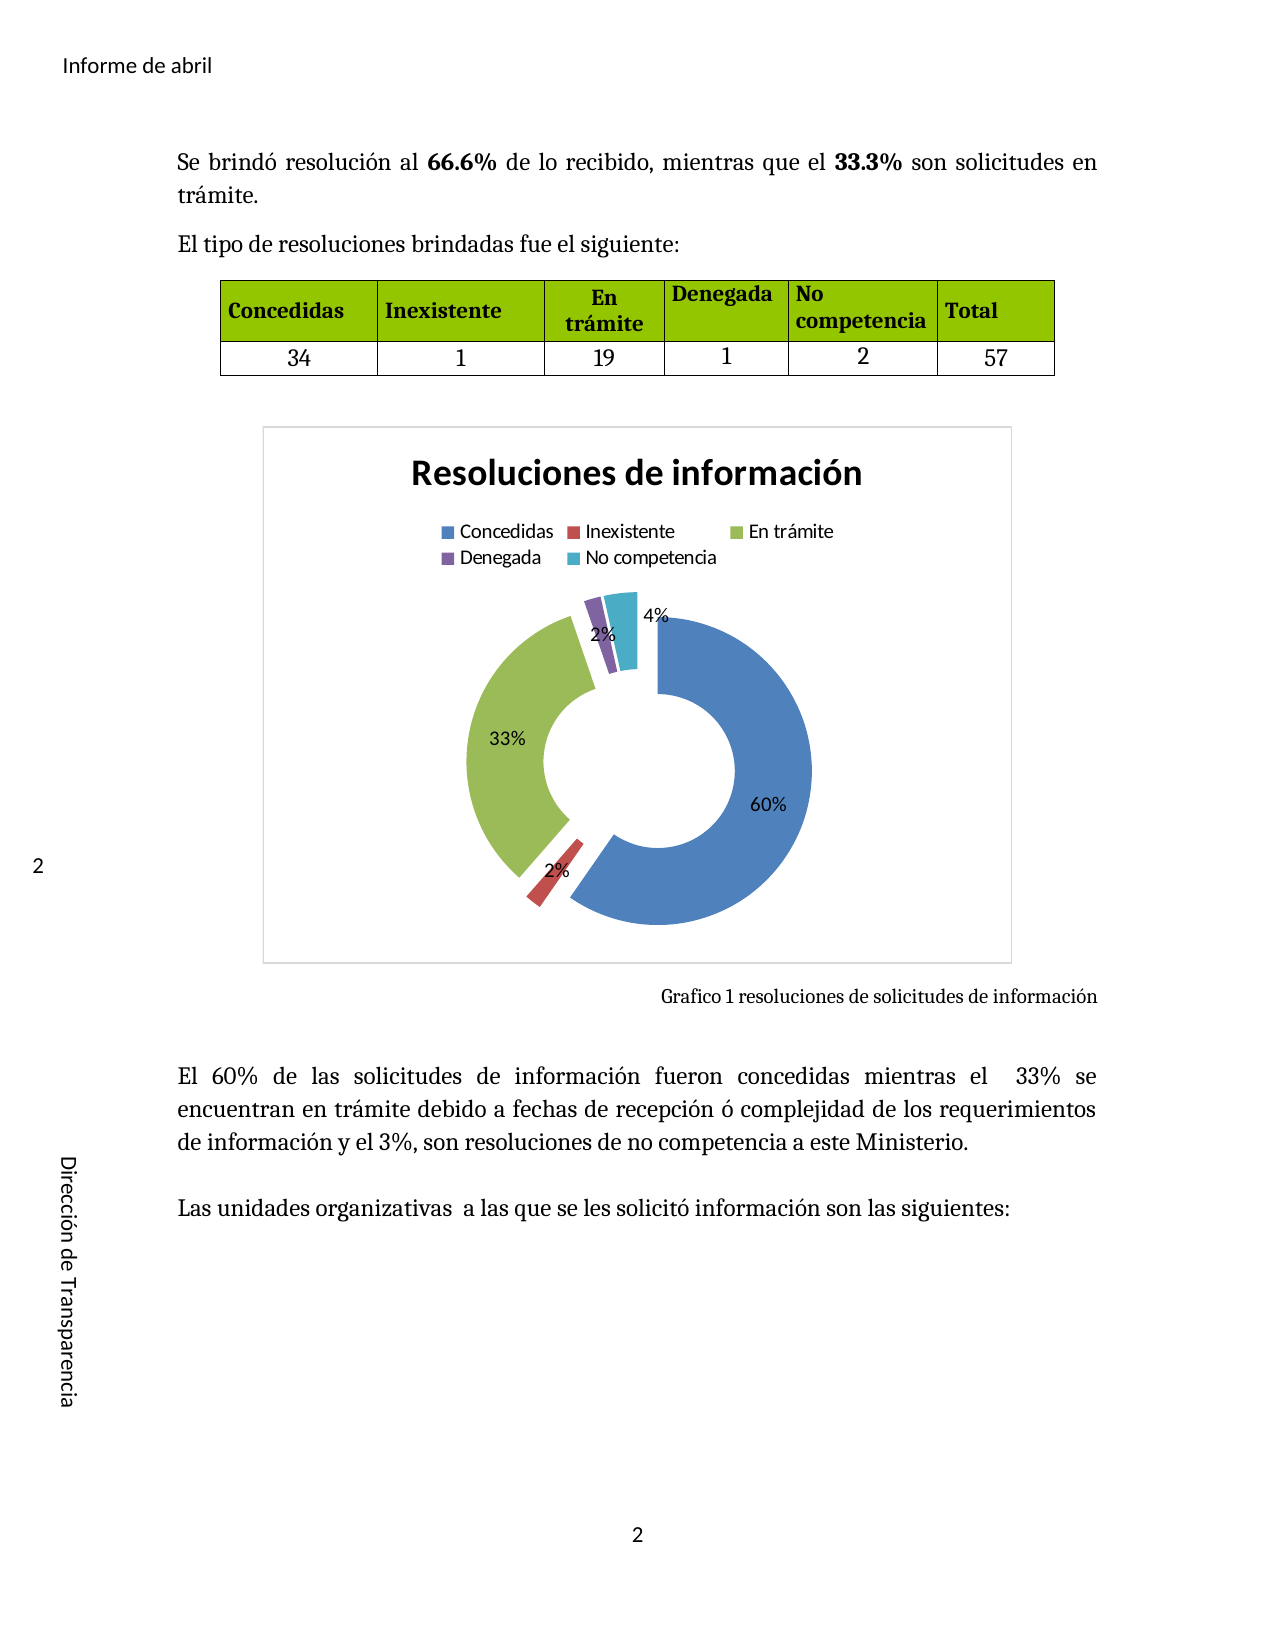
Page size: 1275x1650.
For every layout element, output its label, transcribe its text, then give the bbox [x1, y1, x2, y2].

table_header Concedidas [221, 281, 377, 341]
text Grafico 1 resoluciones de solicitudes de información [177, 984, 1098, 1008]
text El 60% de las solicitudes de información fueron concedidas mientras el 33% se encuentran en trámite debido a fechas de recepción ó complejidad de los requerimientos de información y el 3%, son resoluciones de no competencia a este Ministerio. [177, 1062, 1098, 1156]
table_header Inexistente [378, 281, 544, 341]
table_header Total [938, 281, 1054, 341]
table_cell 2 [789, 342, 937, 375]
text Las unidades organizativas a las que se les solicitó información son las siguientes: [177, 1194, 1098, 1222]
table_cell 1 [665, 342, 788, 375]
table_header No competencia [789, 281, 937, 341]
table_cell 19 [545, 342, 664, 375]
text Se brindó resolución al 66.6% de lo recibido, mientras que el 33.3% son solicitudes en trámite. [177, 148, 1098, 209]
table_header Denegada [665, 281, 788, 341]
text El tipo de resoluciones brindadas fue el siguiente: [177, 230, 1098, 259]
table_cell 57 [938, 342, 1054, 375]
table_cell 34 [221, 342, 377, 375]
table_cell 1 [378, 342, 544, 375]
table_header En trámite [545, 281, 664, 341]
